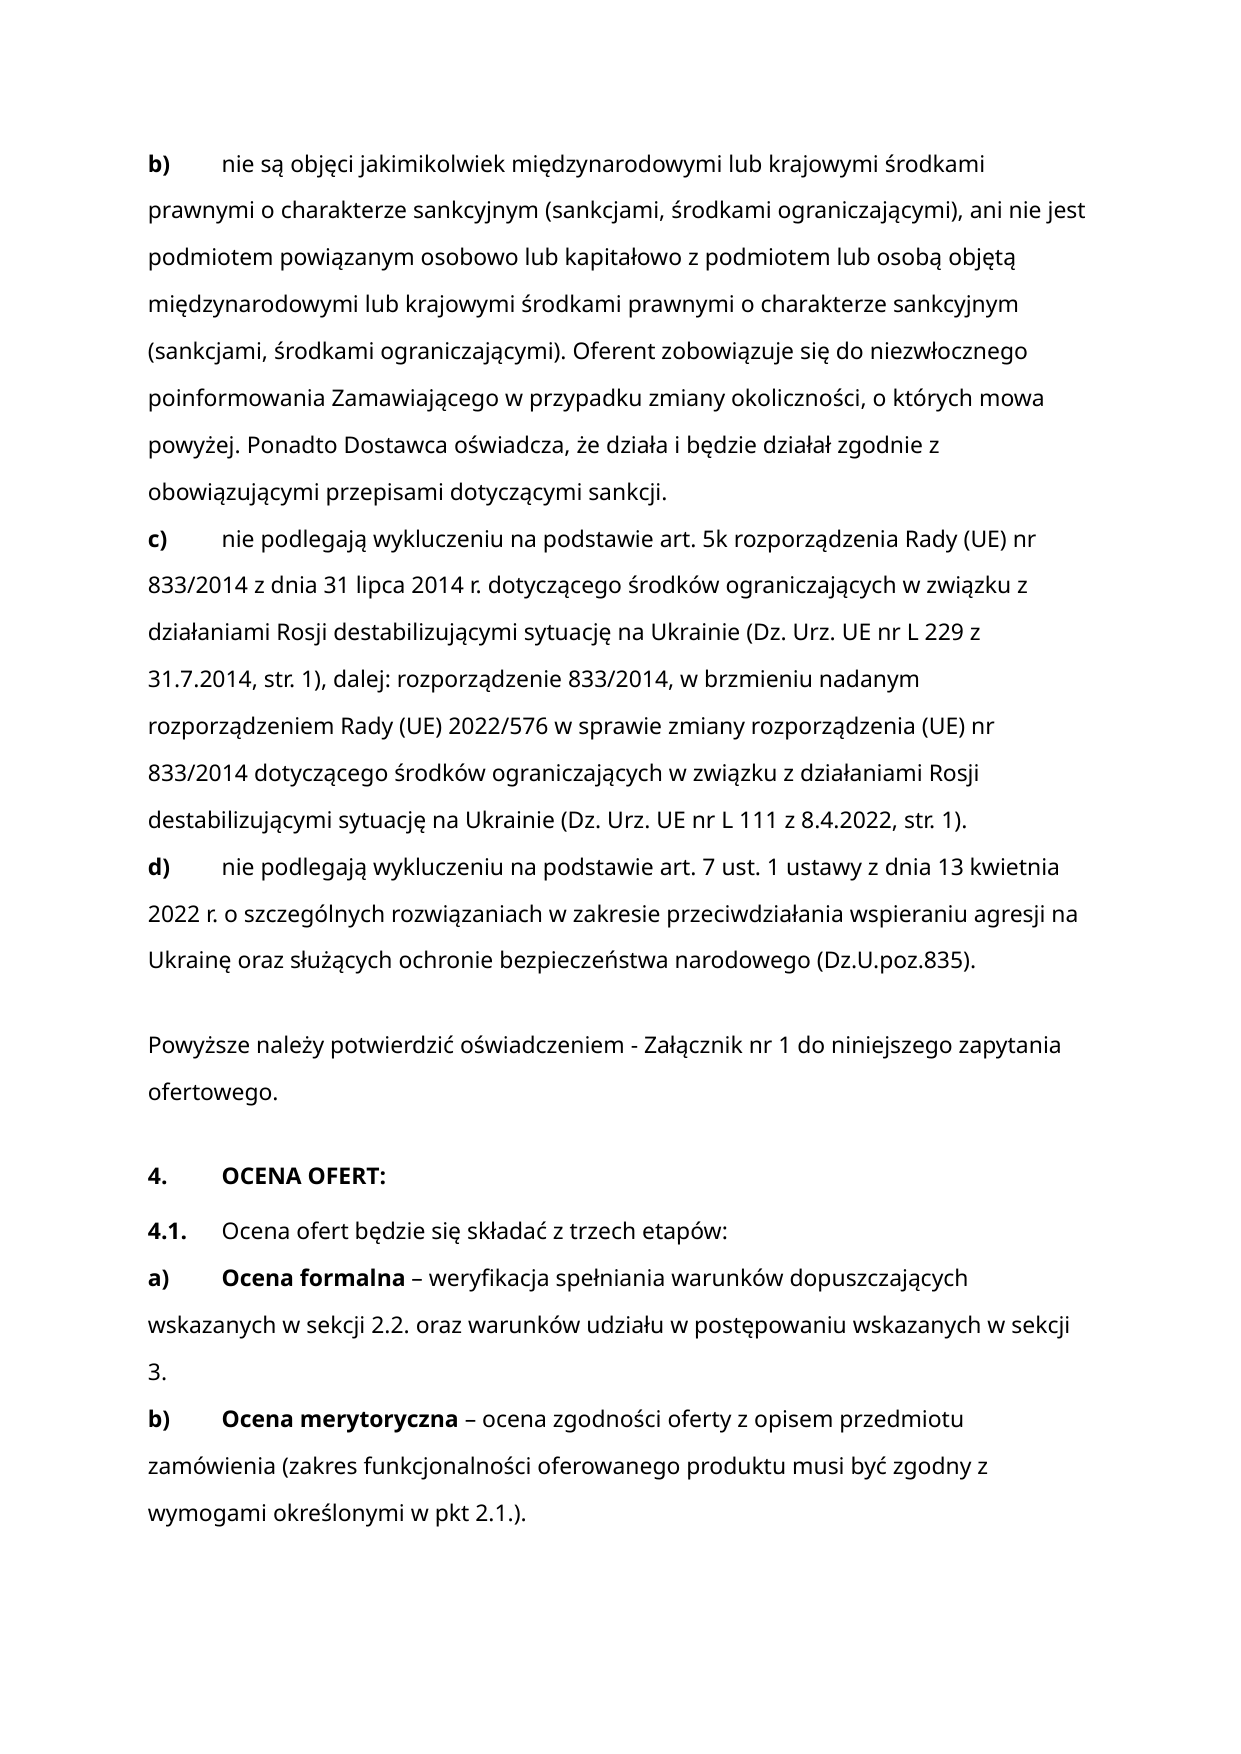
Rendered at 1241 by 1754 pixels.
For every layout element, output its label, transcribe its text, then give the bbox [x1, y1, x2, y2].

text Powyższe należy potwierdzić oświadczeniem - Załącznik nr 1 do niniejszego zapytania ofertowego. [148, 1029, 1093, 1107]
list Ocena formalna – weryfikacja spełniania warunków dopuszczających wskazanych w sekcji 2.2. oraz warunków udziału w postępowaniu wskazanych w sekcji 3. [148, 1262, 1093, 1387]
list nie podlegają wykluczeniu na podstawie art. 7 ust. 1 ustawy z dnia 13 kwietnia 2022 r. o szczególnych rozwiązaniach w zakresie przeciwdziałania wspieraniu agresji na Ukrainę oraz służących ochronie bezpieczeństwa narodowego (Dz.U.poz.835). [148, 851, 1093, 976]
list Ocena ofert będzie się składać z trzech etapów: [148, 1215, 1093, 1247]
subtitle OCENA OFERT: [148, 1160, 1093, 1191]
list Ocena merytoryczna – ocena zgodności oferty z opisem przedmiotu zamówienia (zakres funkcjonalności oferowanego produktu musi być zgodny z wymogami określonymi w pkt 2.1.). [148, 1403, 1093, 1528]
list nie podlegają wykluczeniu na podstawie art. 5k rozporządzenia Rady (UE) nr 833/2014 z dnia 31 lipca 2014 r. dotyczącego środków ograniczających w związku z działaniami Rosji destabilizującymi sytuację na Ukrainie (Dz. Urz. UE nr L 229 z 31.7.2014, str. 1), dalej: rozporządzenie 833/2014, w brzmieniu nadanym rozporządzeniem Rady (UE) 2022/576 w sprawie zmiany rozporządzenia (UE) nr 833/2014 dotyczącego środków ograniczających w związku z działaniami Rosji destabilizującymi sytuację na Ukrainie (Dz. Urz. UE nr L 111 z 8.4.2022, str. 1). [148, 523, 1093, 835]
list nie są objęci jakimikolwiek międzynarodowymi lub krajowymi środkami prawnymi o charakterze sankcyjnym (sankcjami, środkami ograniczającymi), ani nie jest podmiotem powiązanym osobowo lub kapitałowo z podmiotem lub osobą objętą międzynarodowymi lub krajowymi środkami prawnymi o charakterze sankcyjnym (sankcjami, środkami ograniczającymi). Oferent zobowiązuje się do niezwłocznego poinformowania Zamawiającego w przypadku zmiany okoliczności, o których mowa powyżej. Ponadto Dostawca oświadcza, że działa i będzie działał zgodnie z obowiązującymi przepisami dotyczącymi sankcji. [148, 148, 1093, 507]
